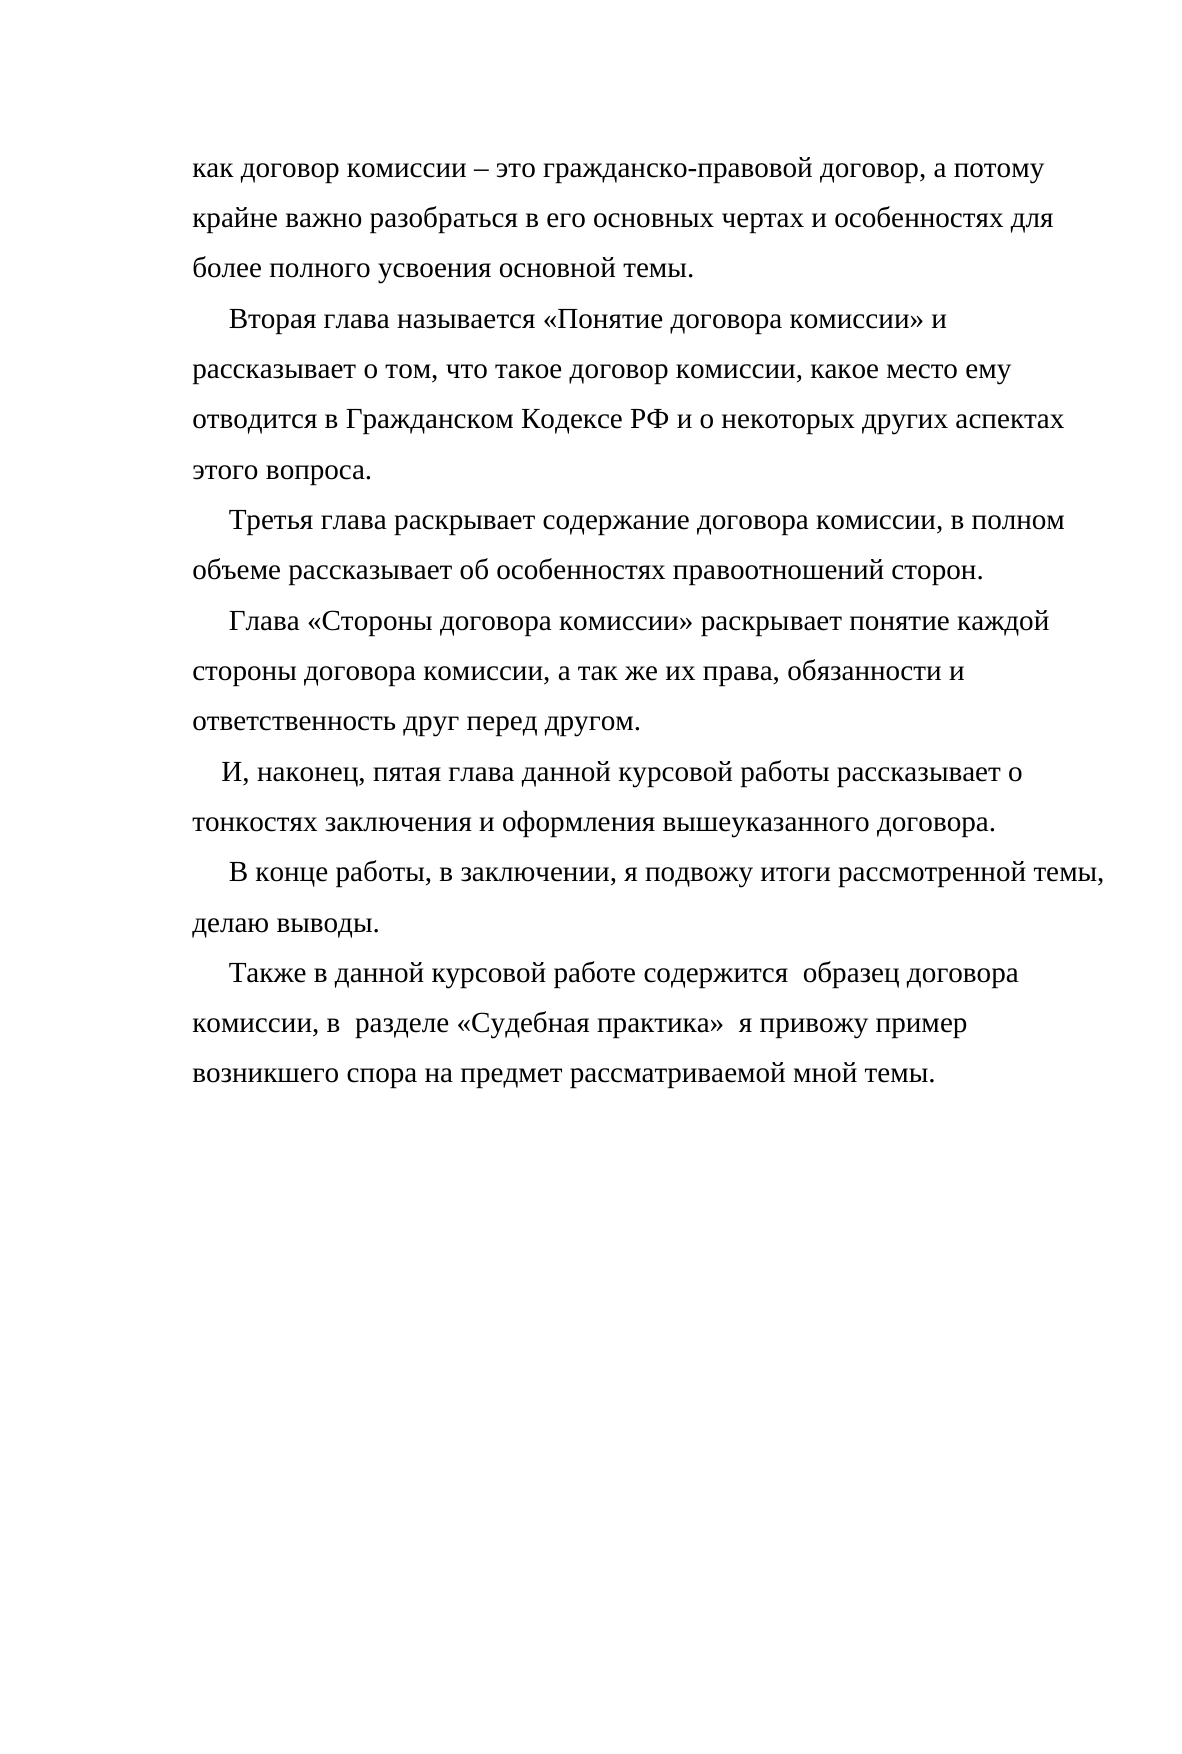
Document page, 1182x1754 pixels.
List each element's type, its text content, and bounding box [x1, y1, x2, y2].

text И, наконец, пятая глава данной курсовой работы рассказывает о тонкостях заключения и оформления вышеуказанного договора. [192, 754, 1107, 838]
text Также в данной курсовой работе содержится образец договора комиссии, в разделе «Судебная практика» я привожу пример возникшего спора на предмет рассматриваемой мной темы. [192, 955, 1107, 1089]
text Вторая глава называется «Понятие договора комиссии» и рассказывает о том, что такое договор комиссии, какое место ему отводится в Гражданском Кодексе РФ и о некоторых других аспектах этого вопроса. [192, 301, 1107, 485]
text Глава «Стороны договора комиссии» раскрывает понятие каждой стороны договора комиссии, а так же их права, обязанности и ответственность друг перед другом. [192, 603, 1107, 737]
text Третья глава раскрывает содержание договора комиссии, в полном объеме рассказывает об особенностях правоотношений сторон. [192, 502, 1107, 586]
text В конце работы, в заключении, я подвожу итоги рассмотренной темы, делаю выводы. [192, 854, 1107, 938]
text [192, 150, 1107, 284]
